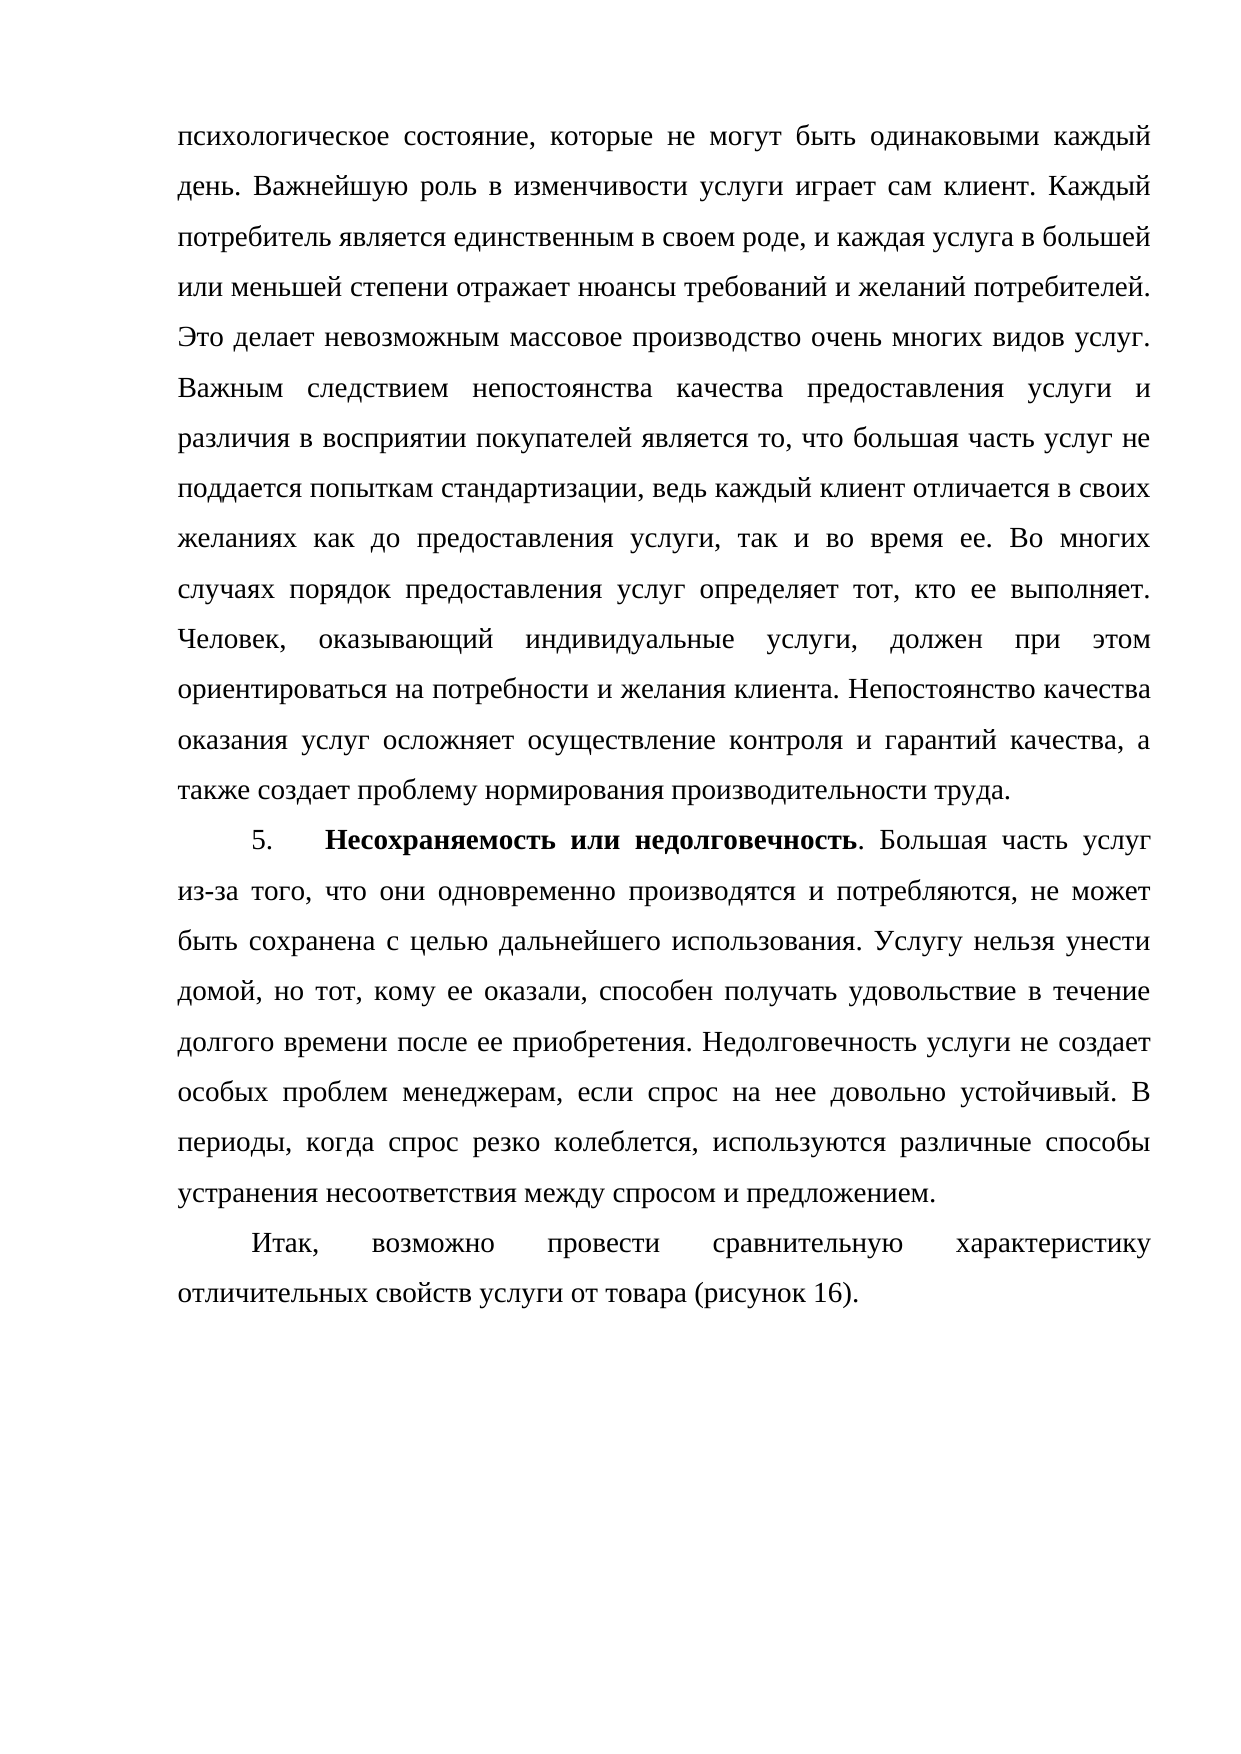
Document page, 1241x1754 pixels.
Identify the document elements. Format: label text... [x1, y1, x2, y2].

text Итак, возможно провести сравнительную характеристику отличительных свойств услуги от товара (рисунок 16). [177, 1225, 1152, 1309]
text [177, 118, 1152, 806]
text 5. Несохраняемость или недолговечность. Большая часть услуг из-за того, что они одновременно производятся и потребляются, не может быть сохранена с целью дальнейшего использования. Услугу нельзя унести домой, но тот, кому ее оказали, способен получать удовольствие в течение долгого времени после ее приобретения. Недолговечность услуги не создает особых проблем менеджерам, если спрос на нее довольно устойчивый. В периоды, когда спрос резко колеблется, используются различные способы устранения несоответствия между спросом и предложением. [177, 822, 1152, 1208]
